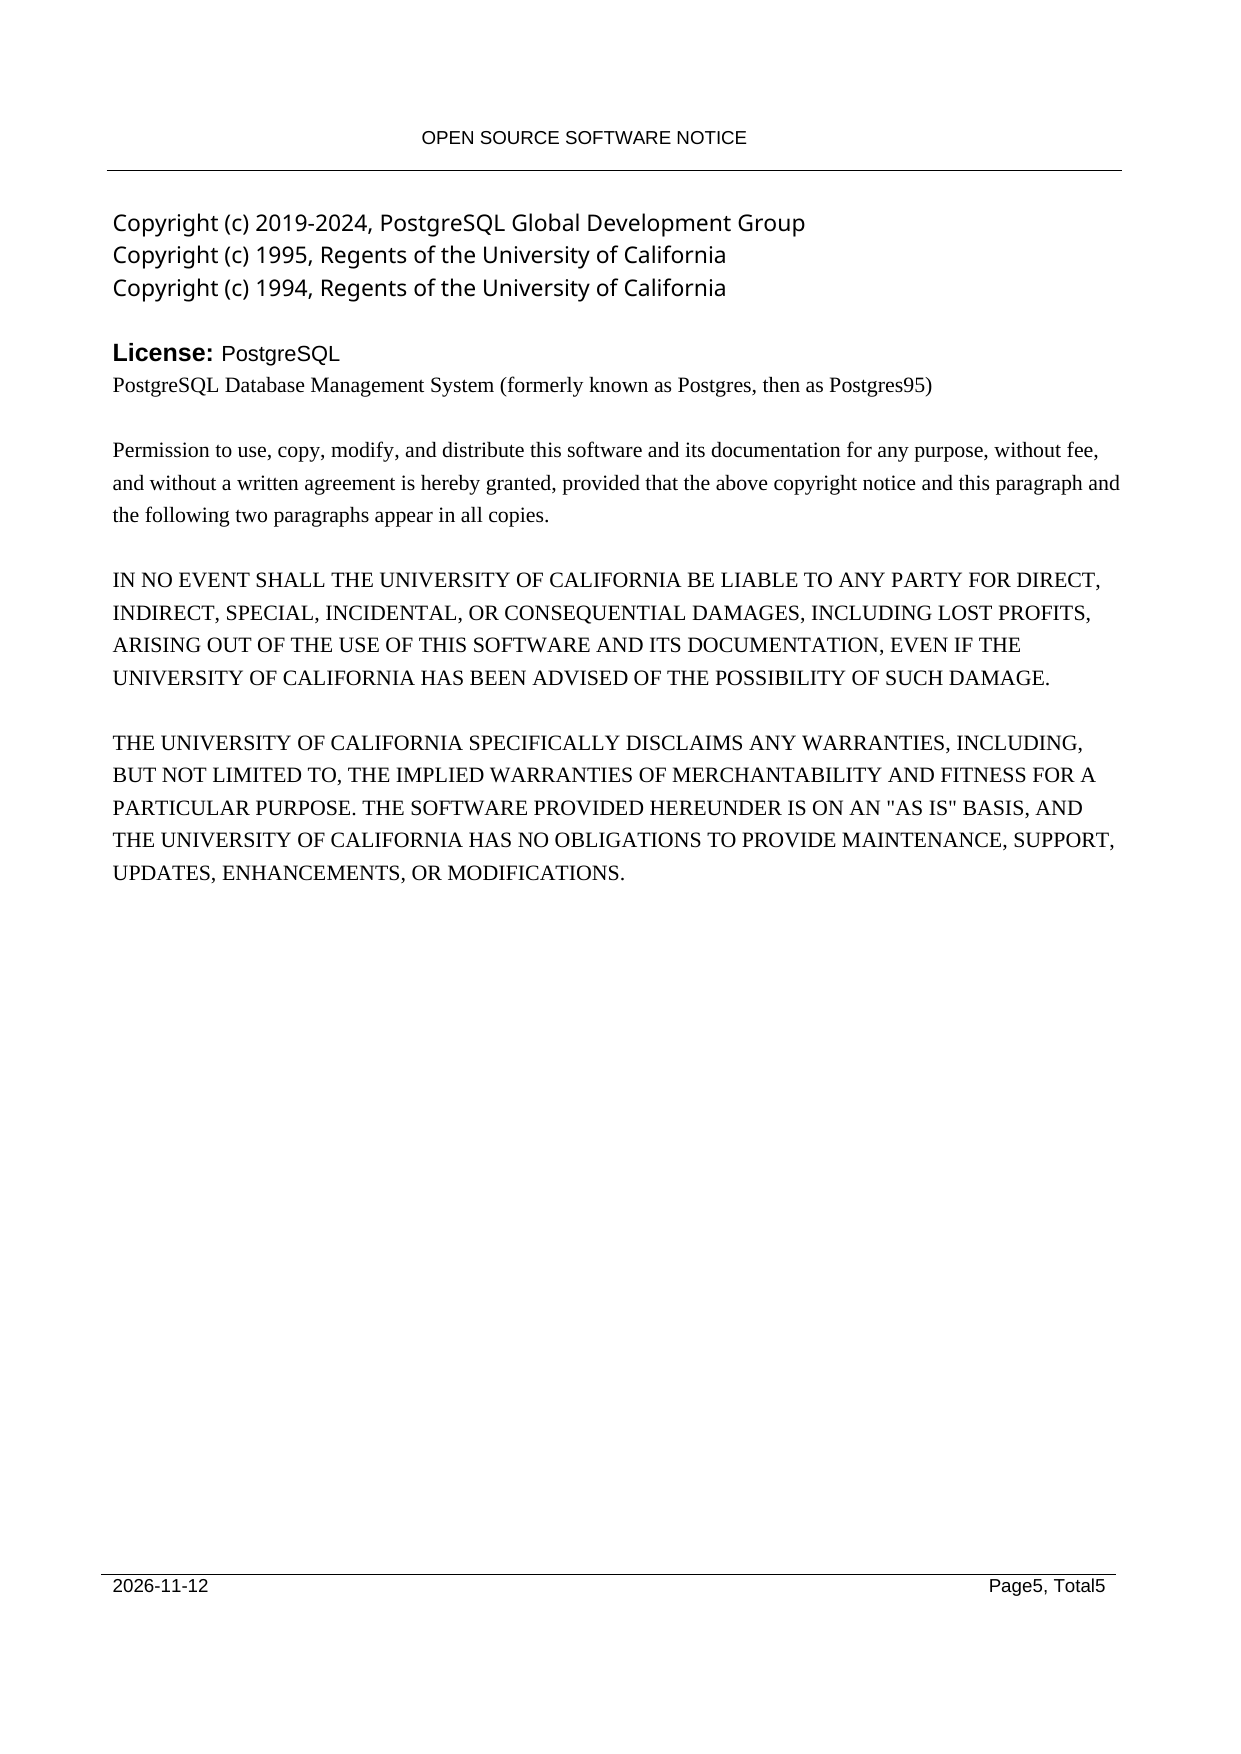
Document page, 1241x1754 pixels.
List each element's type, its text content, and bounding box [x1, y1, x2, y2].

text License: PostgreSQL [112, 336, 1128, 369]
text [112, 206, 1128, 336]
text PostgreSQL Database Management System (formerly known as Postgres, then as Postgres95) Permission to use, copy, modify, and distribute this software and its documentation for any purpose, without fee, and without a written agreement is hereby granted, provided that the above copyright notice and this paragraph and the following two paragraphs appear in all copies. IN NO EVENT SHALL THE UNIVERSITY OF CALIFORNIA BE LIABLE TO ANY PARTY FOR DIRECT, INDIRECT, SPECIAL, INCIDENTAL, OR CONSEQUENTIAL DAMAGES, INCLUDING LOST PROFITS, ARISING OUT OF THE USE OF THIS SOFTWARE AND ITS DOCUMENTATION, EVEN IF THE UNIVERSITY OF CALIFORNIA HAS BEEN ADVISED OF THE POSSIBILITY OF SUCH DAMAGE. THE UNIVERSITY OF CALIFORNIA SPECIFICALLY DISCLAIMS ANY WARRANTIES, INCLUDING, BUT NOT LIMITED TO, THE IMPLIED WARRANTIES OF MERCHANTABILITY AND FITNESS FOR A PARTICULAR PURPOSE. THE SOFTWARE PROVIDED HEREUNDER IS ON AN "AS IS" BASIS, AND THE UNIVERSITY OF CALIFORNIA HAS NO OBLIGATIONS TO PROVIDE MAINTENANCE, SUPPORT, UPDATES, ENHANCEMENTS, OR MODIFICATIONS. [112, 369, 1128, 889]
